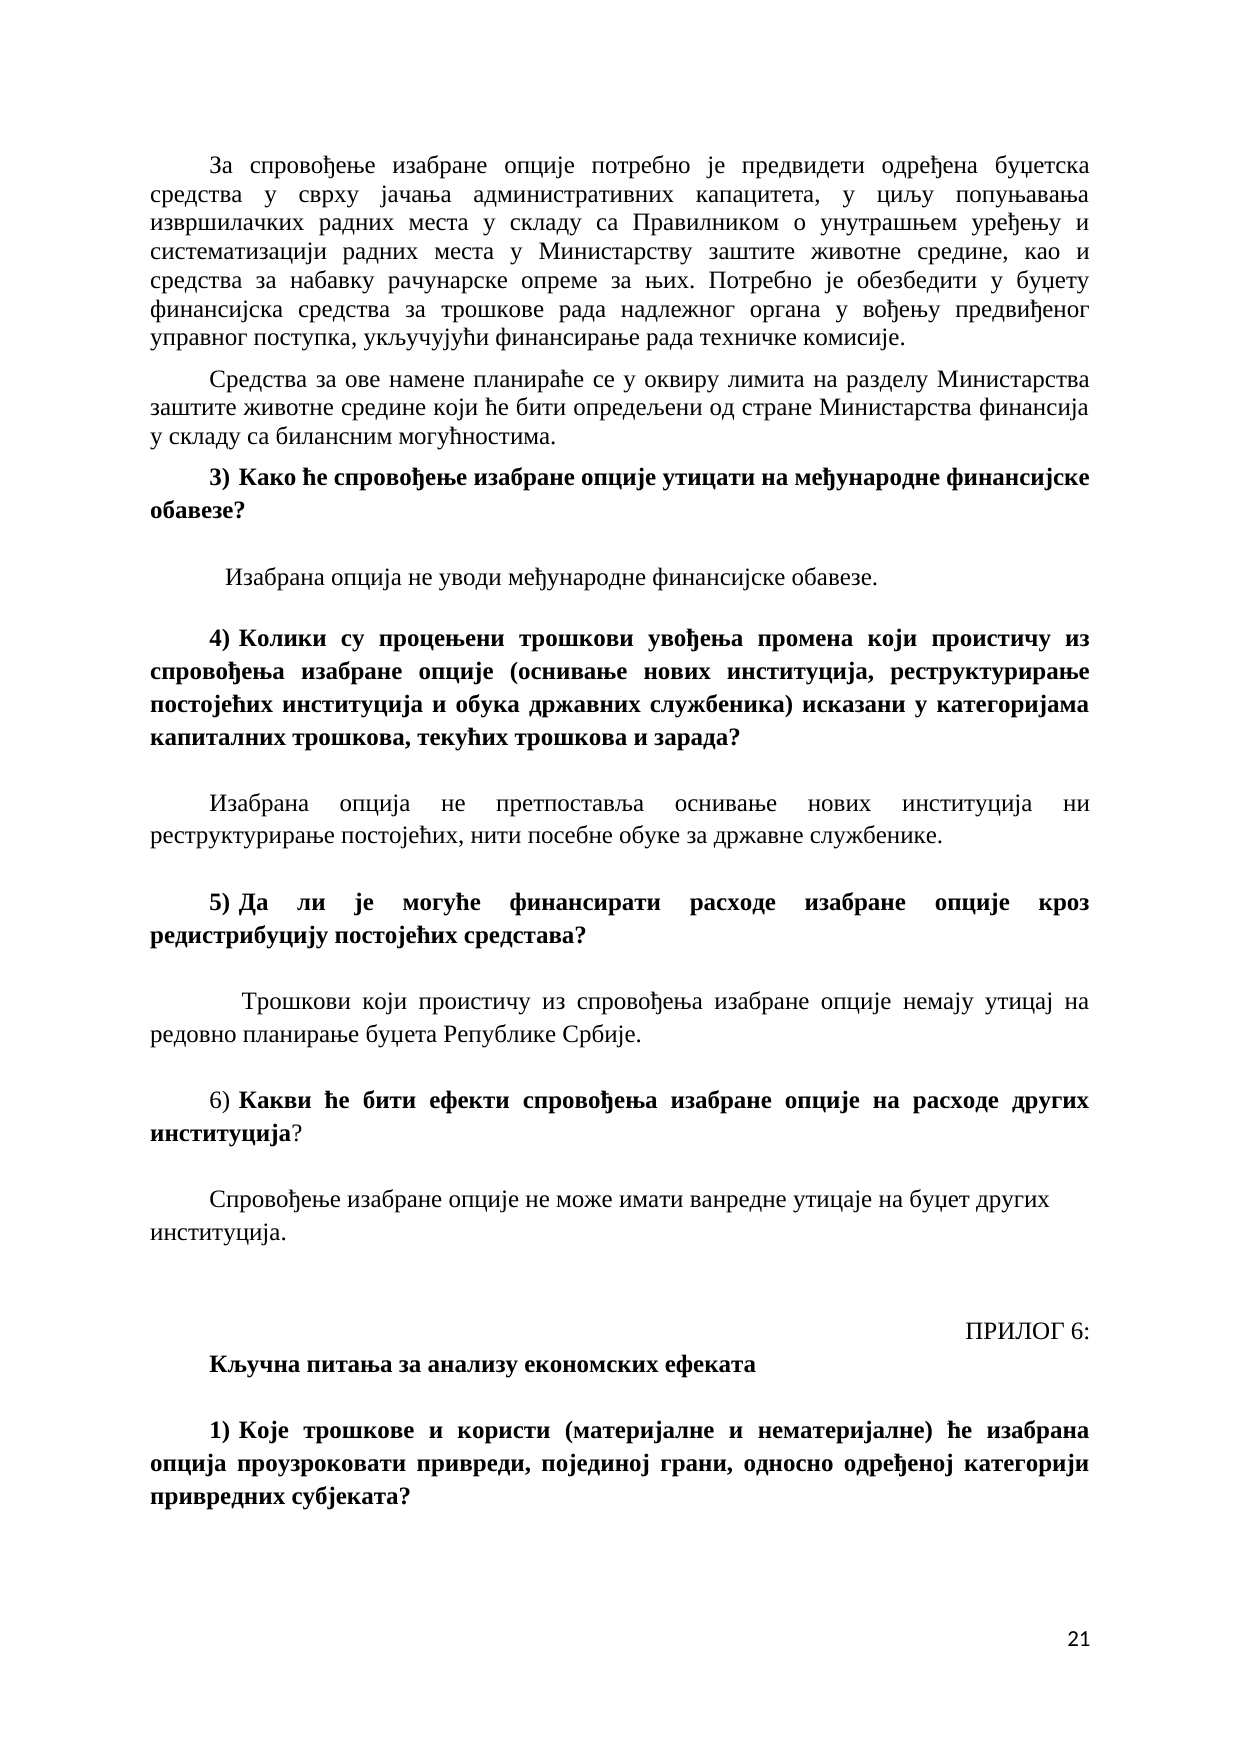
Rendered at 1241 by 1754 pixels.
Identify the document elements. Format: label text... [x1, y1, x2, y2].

list Колики су процењени трошкови увођења промена који проистичу из спровођења изабране опције (оснивање нових институција, реструктурирање постојећих институција и обука државних службеника) исказани у категоријама капиталних трошкова, текућих трошкова и зарада? [150, 623, 1090, 751]
text Средства за ове намене планираће се у оквиру лимита на разделу Министарства заштите животне средине који ће бити опредељени од стране Министарства финансија у складу са билансним могућностима. [150, 364, 1090, 450]
text ПРИЛОГ 6: [150, 1316, 1090, 1345]
text институција. [150, 1217, 1090, 1246]
list Које трошкове и користи (материјалне и нематеријалне) ће изабрана опција проузроковати привреди, појединој грани, односно одређеној категорији привредних субјеката? [150, 1415, 1090, 1510]
text Изабрана опција не уводи међународне финансијске обавезе. [150, 562, 1090, 590]
list Какви ће бити ефекти спровођења изабране опције на расходе других институција? [150, 1085, 1090, 1147]
text За спровођење изабране опције потребно је предвидети одређена буџетска средства у сврху јачања административних капацитета, у циљу попуњавања извршилачких радних места у складу са Правилником о унутрашњем уређењу и систематизацији радних места у Министарству заштите животне средине, као и средства за набавку рачунарске опреме за њих. Потребно је обезбедити у буџету финансијска средства за трошкове рада надлежног органа у вођењу предвиђеног управног поступка, укључујући финансирање рада техничке комисије. [150, 150, 1090, 351]
text Кључна питања за анализу економских ефеката [150, 1349, 1090, 1378]
text Спровођење изабране опције не може имати ванредне утицаје на буџет других [209, 1184, 1090, 1213]
text Изабрана опција не претпоставља оснивање нових институција ни реструктурирање постојећих, нити посебне обуке за државне службенике. [150, 788, 1090, 849]
list Како ће спровођење изабране опције утицати на међународне финансијске обавезе? [150, 462, 1090, 524]
list Да ли је могуће финансирати расходе изабране опције кроз редистрибуцију постојећих средстава? [150, 887, 1090, 948]
text Трошкови који проистичу из спровођења изабране опције немају утицај на редовно планирање буџета Републике Србије. [150, 986, 1090, 1047]
